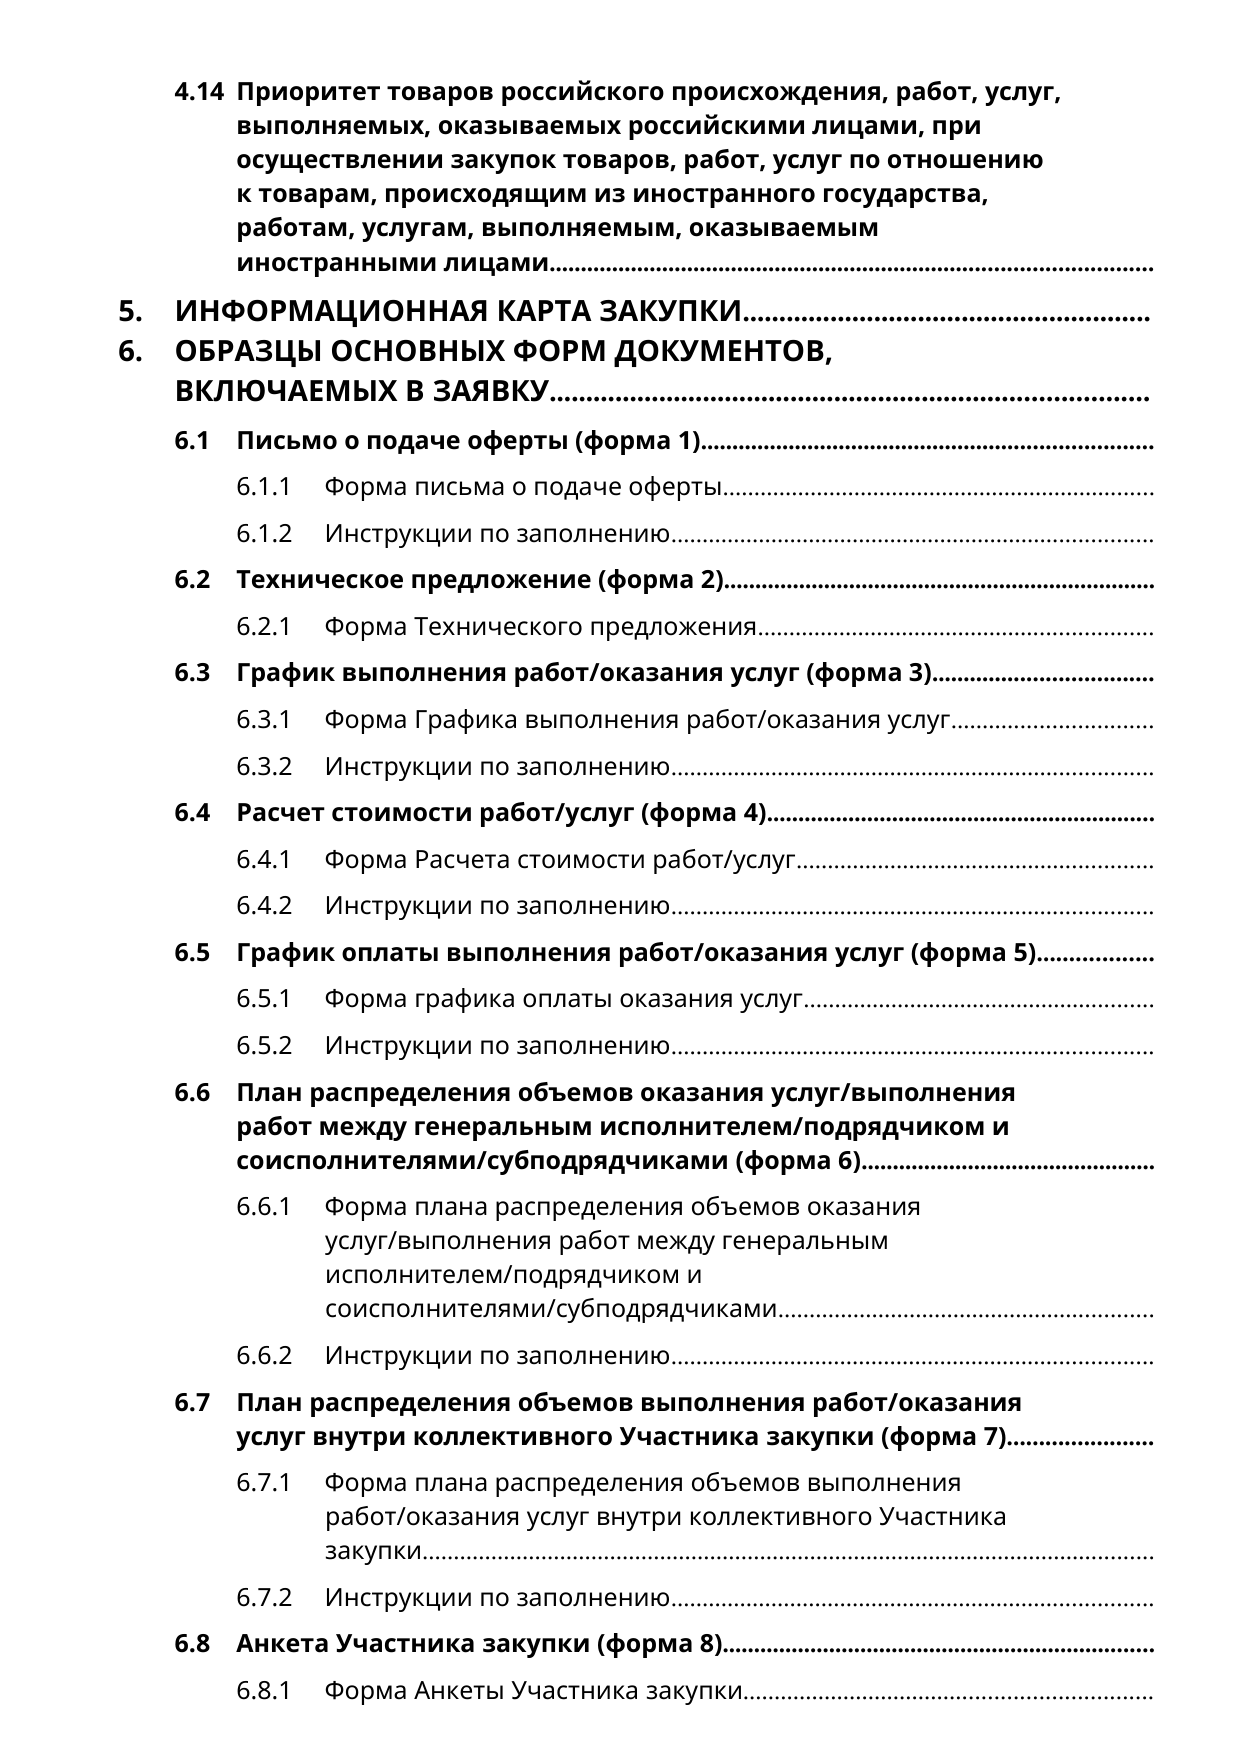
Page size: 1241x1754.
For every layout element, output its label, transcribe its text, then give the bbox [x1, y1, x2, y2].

text 6.3 График выполнения работ/оказания услуг (форма 3) 33 [174, 655, 1063, 689]
text 6.2 Техническое предложение (форма 2) 31 [174, 562, 1063, 596]
text 6.7.1 Форма плана распределения объемов выполнения работ/оказания услуг внутри коллективного Участника закупки 42 [236, 1465, 1063, 1567]
text 6.1 Письмо о подаче оферты (форма 1) 28 [174, 422, 1063, 456]
text 6.3.2 Инструкции по заполнению 34 [236, 748, 1063, 782]
text 6. Образцы основных форм документов, включаемых в заявку 28 [118, 330, 1063, 410]
text 6.1.1 Форма письма о подаче оферты 28 [236, 469, 1063, 503]
text 6.8 Анкета Участника закупки (форма 8) 44 [174, 1626, 1063, 1660]
text 6.2.1 Форма Технического предложения 31 [236, 608, 1063, 643]
text 6.4.2 Инструкции по заполнению 37 [236, 888, 1063, 922]
text 6.6 План распределения объемов оказания услуг/выполнения работ между генеральным исполнителем/подрядчиком и соисполнителями/субподрядчиками (форма 6) 40 [174, 1074, 1063, 1176]
text 4.14 Приоритет товаров российского происхождения, работ, услуг, выполняемых, оказываемых российскими лицами, при осуществлении закупок товаров, работ, услуг по отношению к товарам, происходящим из иностранного государства, работам, услугам, выполняемым, оказываемым иностранными лицами 23 [174, 74, 1063, 278]
text 6.6.2 Инструкции по заполнению 41 [236, 1338, 1063, 1372]
text 6.5.1 Форма графика оплаты оказания услуг 38 [236, 981, 1063, 1015]
text 5. Информационная карта закупки 25 [118, 291, 1063, 330]
text 6.4 Расчет стоимости работ/услуг (форма 4) 35 [174, 795, 1063, 829]
text 6.1.2 Инструкции по заполнению 30 [236, 515, 1063, 549]
text 6.6.1 Форма плана распределения объемов оказания услуг/выполнения работ между генеральным исполнителем/подрядчиком и соисполнителями/субподрядчиками 40 [236, 1189, 1063, 1325]
text 6.7 План распределения объемов выполнения работ/оказания услуг внутри коллективного Участника закупки (форма 7) 42 [174, 1384, 1063, 1452]
text 6.5.2 Инструкции по заполнению 39 [236, 1028, 1063, 1062]
text 6.8.1 Форма Анкеты Участника закупки 44 [236, 1673, 1063, 1707]
text 6.4.1 Форма Расчета стоимости работ/услуг 35 [236, 841, 1063, 875]
text 6.3.1 Форма Графика выполнения работ/оказания услуг 33 [236, 702, 1063, 736]
text 6.5 График оплаты выполнения работ/оказания услуг (форма 5) 38 [174, 934, 1063, 968]
text 6.7.2 Инструкции по заполнению 43 [236, 1579, 1063, 1613]
